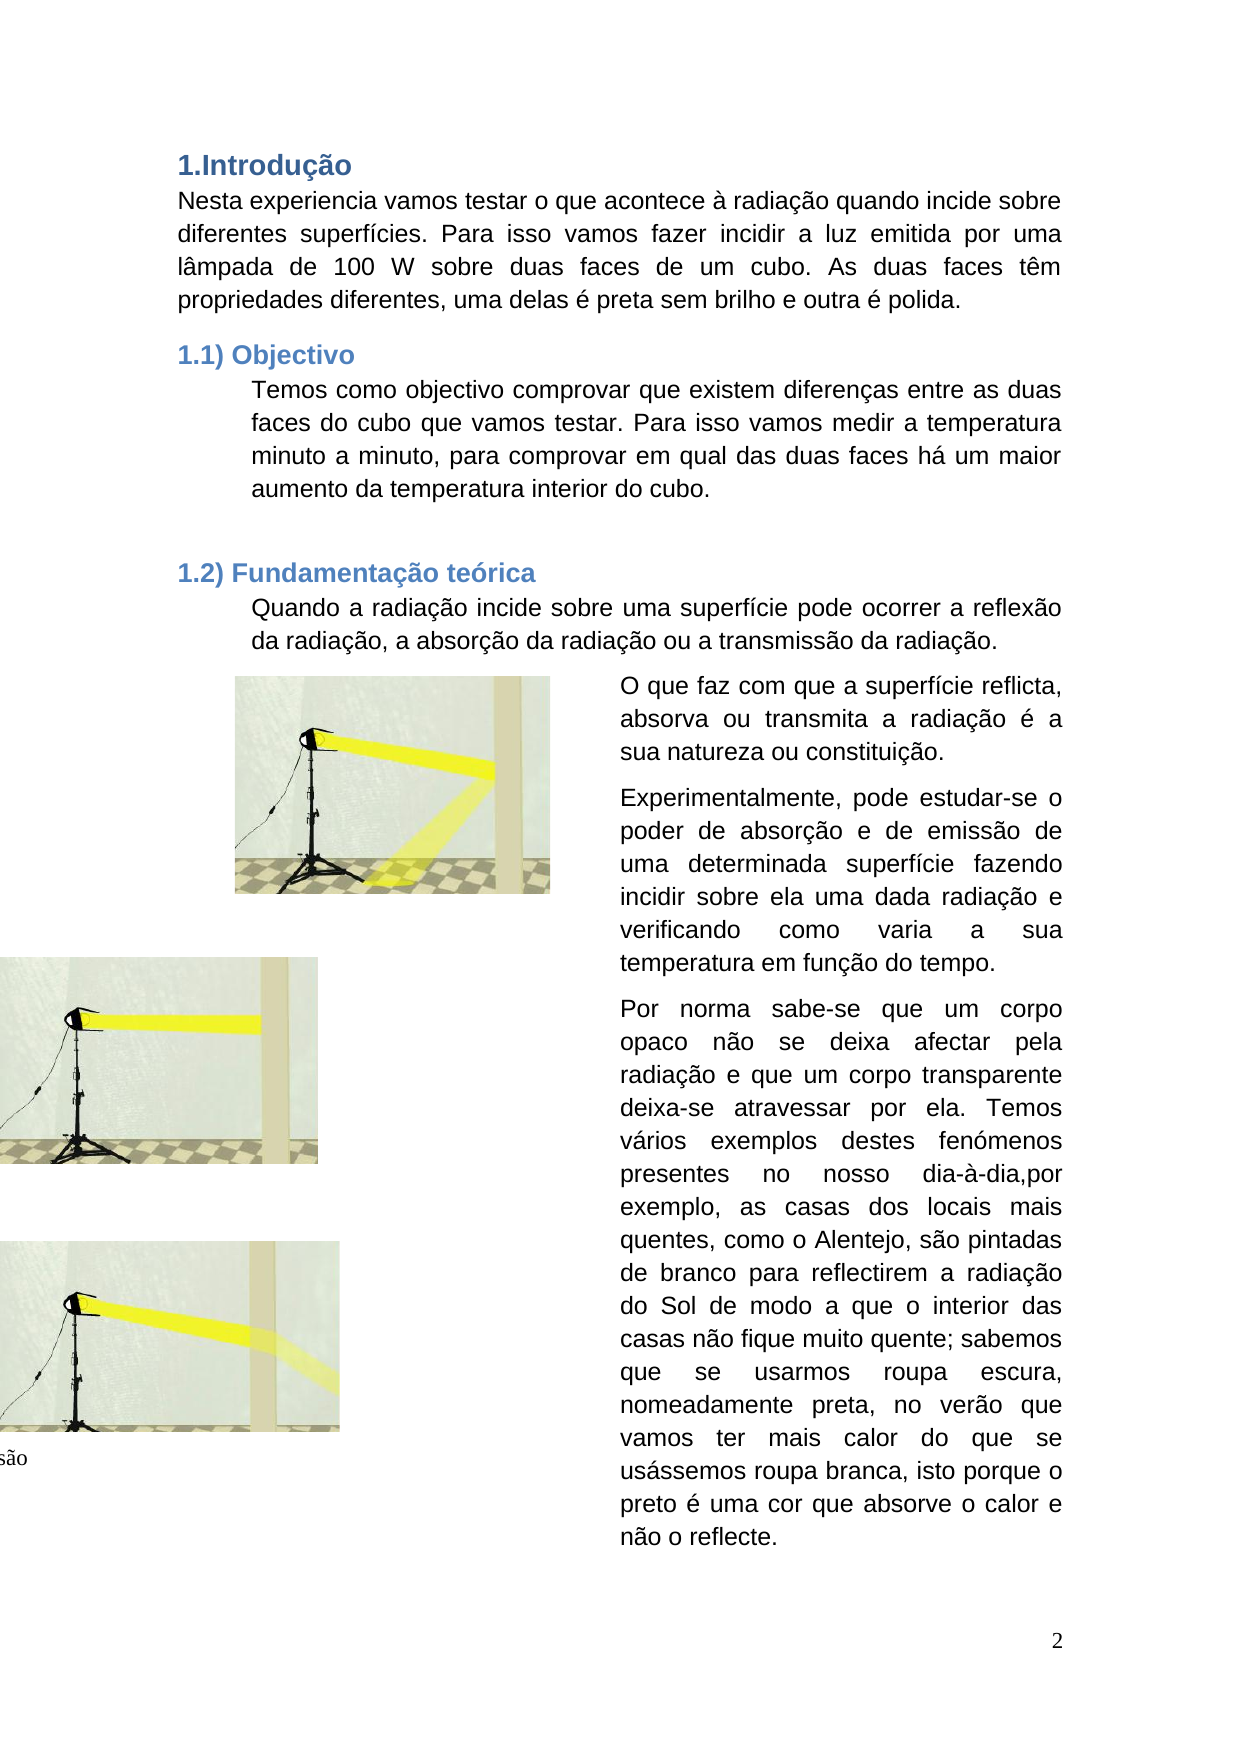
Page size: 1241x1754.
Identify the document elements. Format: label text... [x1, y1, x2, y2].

text Por norma sabe-se que um corpo opaco não se deixa afectar pela radiação e que um corpo transparente deixa-se atravessar por ela. Temos vários exemplos destes fenómenos presentes no nosso dia-à-dia,por exemplo, as casas dos locais mais quentes, como o Alentejo, são pintadas de branco para reflectirem a radiação do Sol de modo a que o interior das casas não fique muito quente; sabemos que se usarmos roupa escura, nomeadamente preta, no verão que vamos ter mais calor do que se usássemos roupa branca, isto porque o preto é uma cor que absorve o calor e não o reflecte. [620, 993, 1063, 1551]
text Experimentalmente, pode estudar-se o poder de absorção e de emissão de uma determinada superfície fazendo incidir sobre ela uma dada radiação e verificando como varia a sua temperatura em função do tempo. [620, 783, 1063, 977]
text Temos como objectivo comprovar que existem diferenças entre as duas faces do cubo que vamos testar. Para isso vamos medir a temperatura minuto a minuto, para comprovar em qual das duas faces há um maior aumento da temperatura interior do cubo. [251, 375, 1063, 503]
subtitle 1.1) Objectivo [177, 339, 1063, 370]
picture [0, 1241, 340, 1432]
picture [234, 676, 551, 894]
picture [0, 957, 318, 1164]
text Nesta experiencia vamos testar o que acontece à radiação quando incide sobre diferentes superfícies. Para isso vamos fazer incidir a luz emitida por uma lâmpada de 100 W sobre duas faces de um cubo. As duas faces têm propriedades diferentes, uma delas é preta sem brilho e outra é polida. [177, 186, 1063, 314]
subtitle 1.Introdução [177, 148, 1063, 181]
text O que faz com que a superfície reflicta, absorva ou transmita a radiação é a sua natureza ou constituição. [620, 671, 1063, 766]
subtitle 1.2) Fundamentação teórica [177, 557, 1063, 588]
text Quando a radiação incide sobre uma superfície pode ocorrer a reflexão da radiação, a absorção da radiação ou a transmissão da radiação. [251, 593, 1063, 654]
